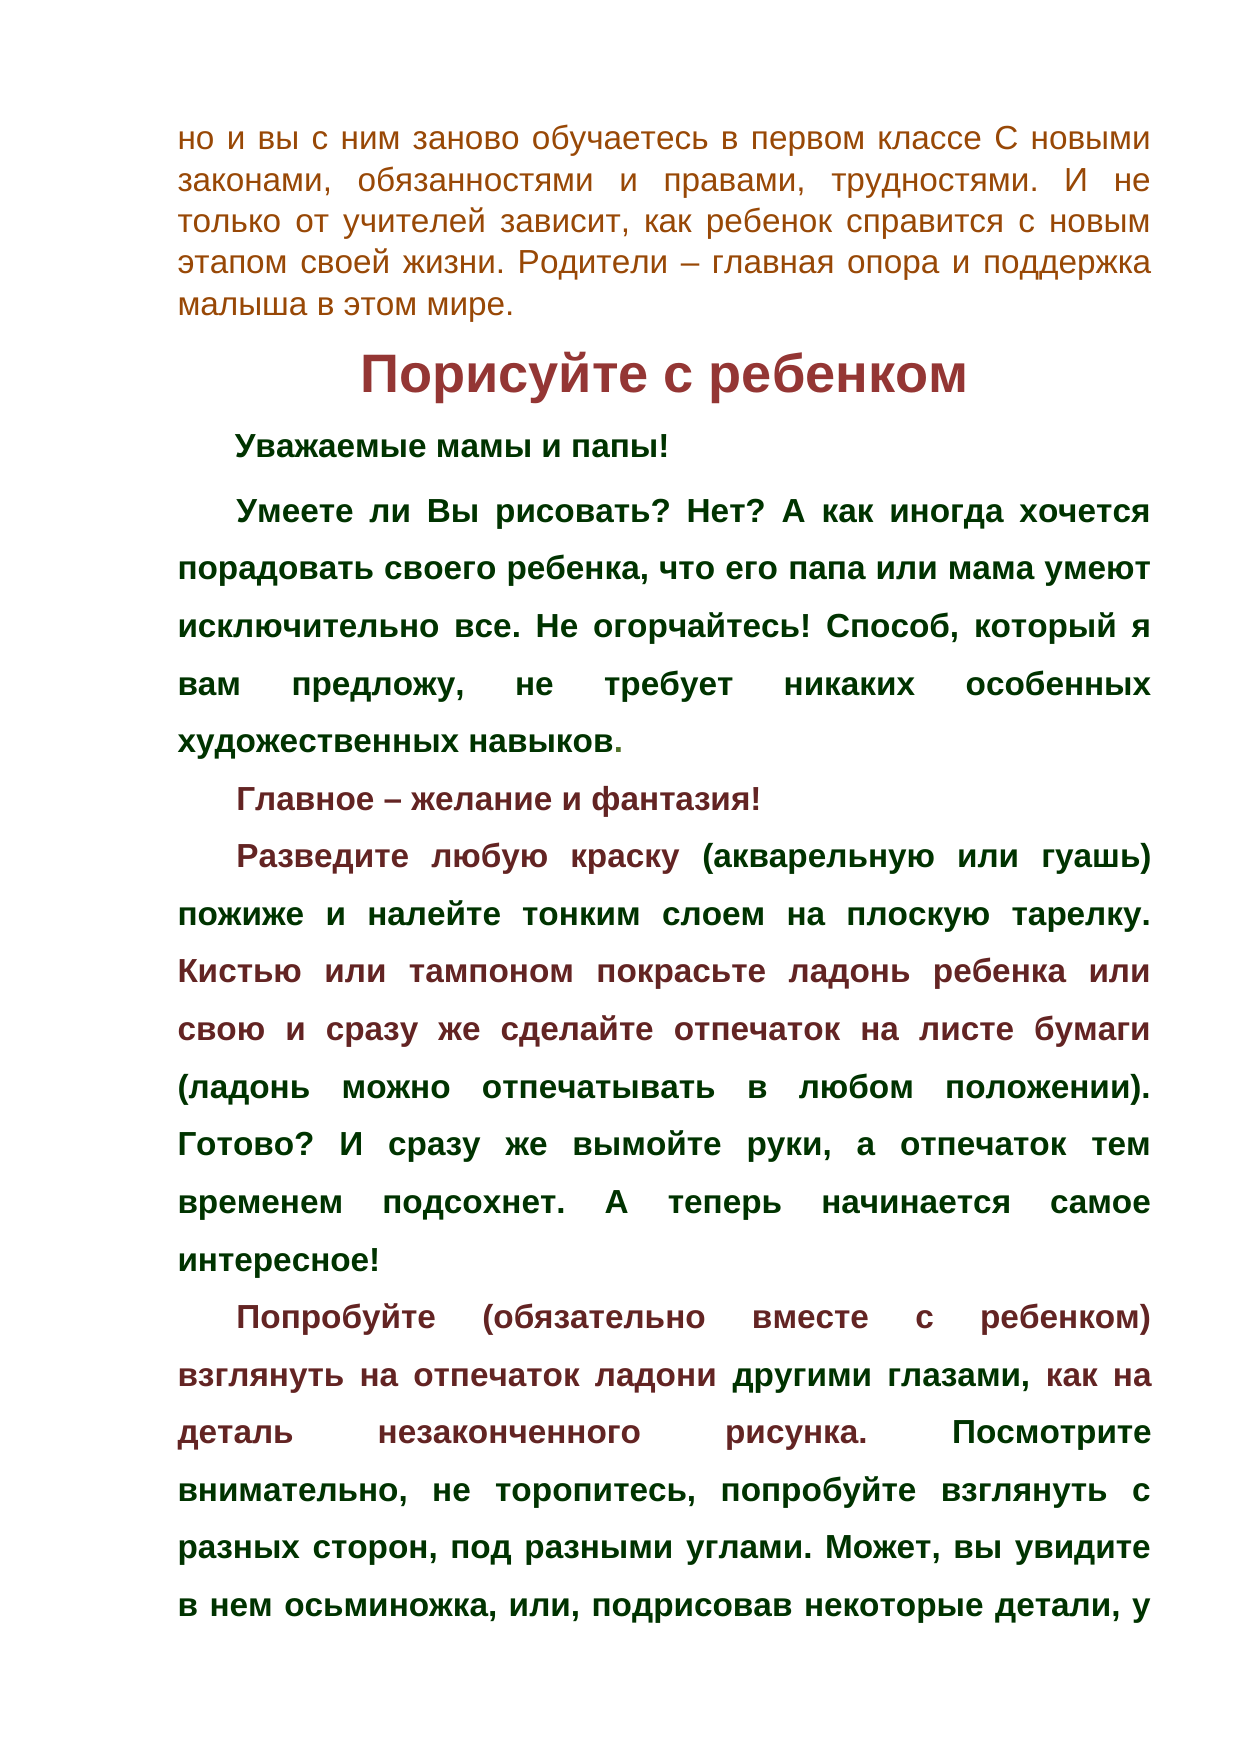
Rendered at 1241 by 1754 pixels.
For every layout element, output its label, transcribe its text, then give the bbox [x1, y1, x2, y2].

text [177, 118, 1152, 322]
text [177, 1297, 1152, 1624]
text Умеете ли Вы рисовать? Нет? А как иногда хочется порадовать своего ребенка, что его папа или мама умеют исключительно все. Не огорчайтесь! Способ, который я вам предложу, не требует никаких особенных художественных навыков. [177, 491, 1152, 759]
text Главное – желание и фантазия! [177, 779, 1152, 817]
text Порисуйте с ребенком [177, 342, 1152, 404]
text Разведите любую краску (акварельную или гуашь) пожиже и налейте тонким слоем на плоскую тарелку. Кистью или тампоном покрасьте ладонь ребенка или свою и сразу же сделайте отпечаток на листе бумаги (ладонь можно отпечатывать в любом положении). Готово? И сразу же вымойте руки, а отпечаток тем временем подсохнет. А теперь начинается самое интересное! [177, 836, 1152, 1278]
text Уважаемые мамы и папы! [177, 426, 1152, 464]
